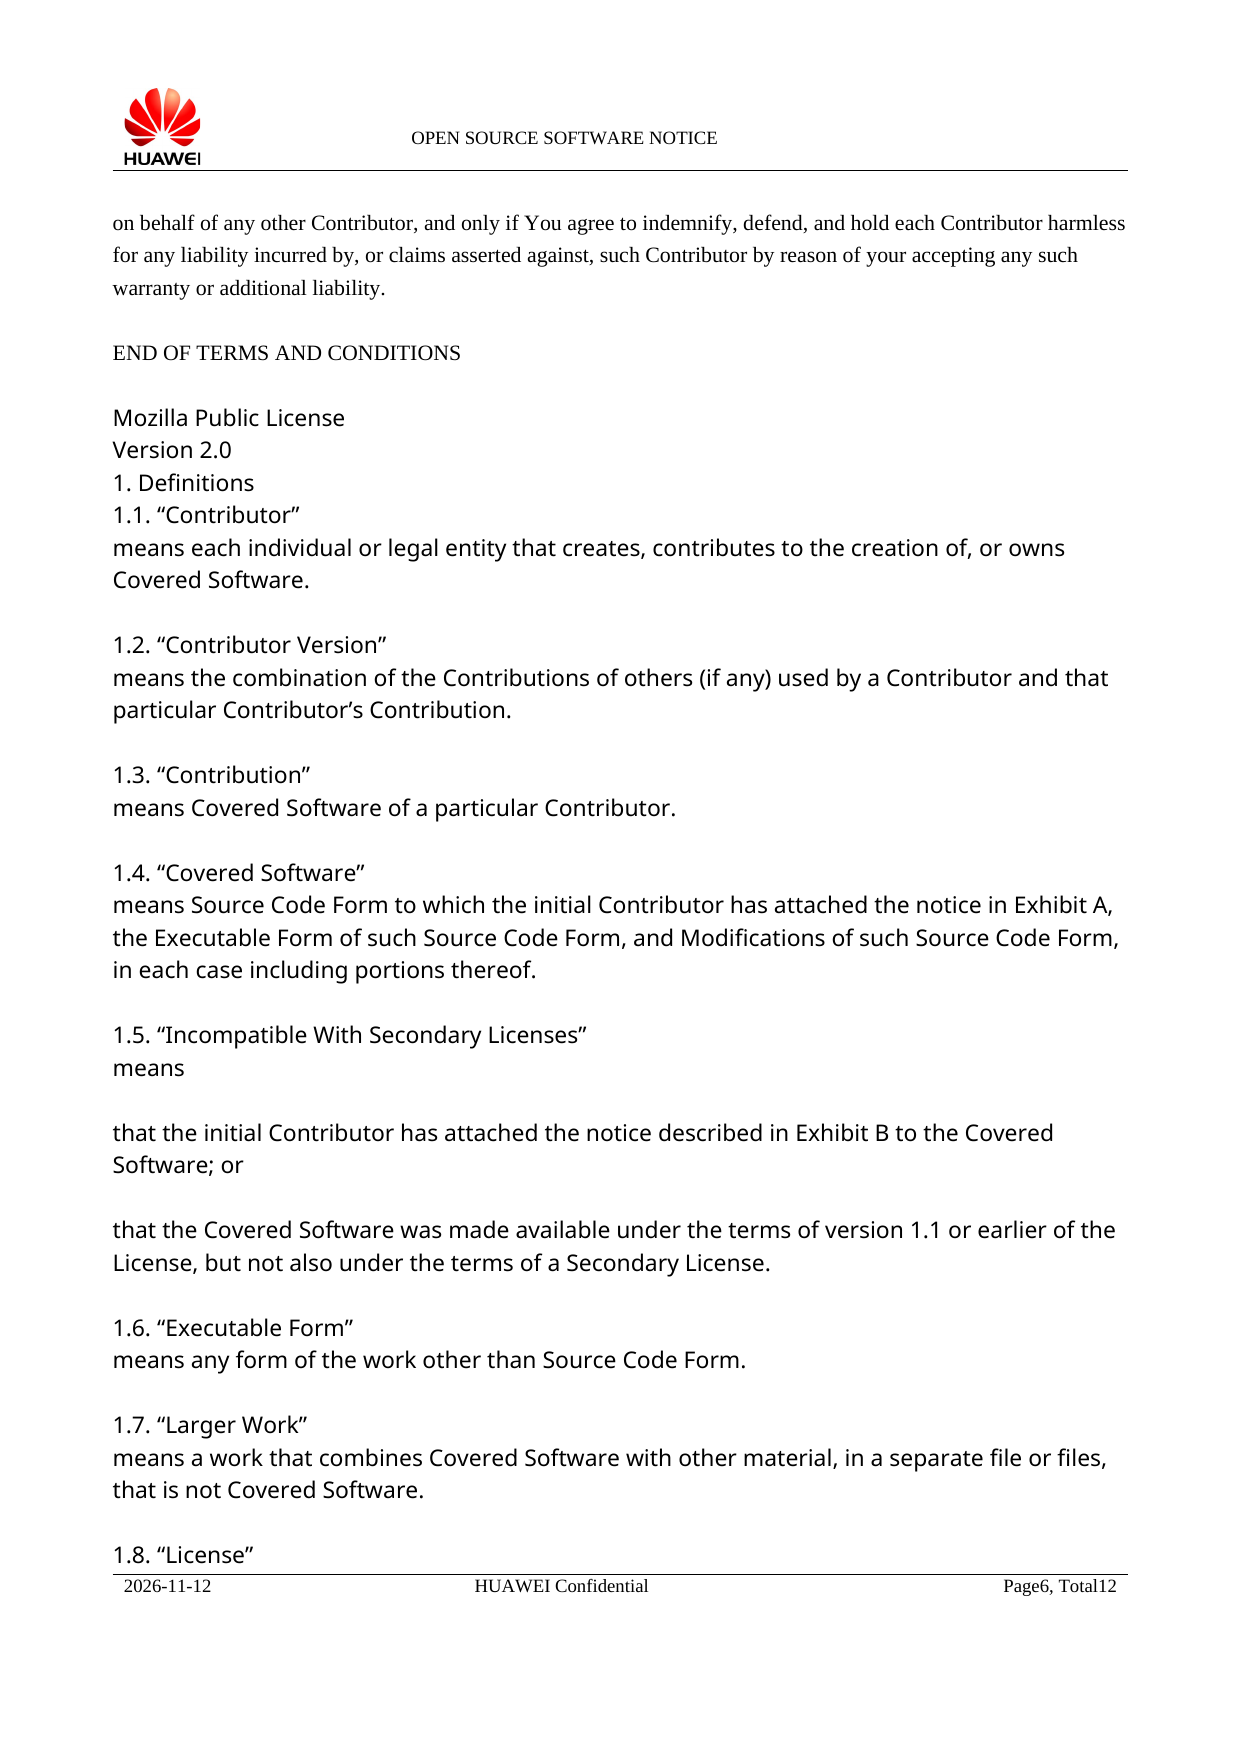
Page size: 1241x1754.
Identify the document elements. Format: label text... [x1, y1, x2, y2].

text means the combination of the Contributions of others (if any) used by a Contributor and that particular Contributor’s Contribution. [112, 661, 1128, 726]
text 1.3. “Contribution” [112, 759, 1128, 791]
text means any form of the work other than Source Code Form. [112, 1344, 1128, 1376]
text 1.1. “Contributor” [112, 499, 1128, 531]
text means Source Code Form to which the initial Contributor has attached the notice in Exhibit A, the Executable Form of such Source Code Form, and Modifications of such Source Code Form, in each case including portions thereof. [112, 889, 1128, 986]
text 1.7. “Larger Work” [112, 1409, 1128, 1441]
text means [112, 1051, 1128, 1084]
text means a work that combines Covered Software with other material, in a separate file or files, that is not Covered Software. [112, 1441, 1128, 1506]
text means Covered Software of a particular Contributor. [112, 791, 1128, 824]
text that the Covered Software was made available under the terms of version 1.1 or earlier of the License, but not also under the terms of a Secondary License. [112, 1214, 1128, 1279]
text Version 2.0 [112, 434, 1128, 466]
text END OF TERMS AND CONDITIONS Mozilla Public License [112, 336, 1128, 434]
text 1.8. “License” [112, 1539, 1128, 1571]
text 1.6. “Executable Form” [112, 1311, 1128, 1344]
picture [124, 88, 201, 165]
text that the initial Contributor has attached the notice described in Exhibit B to the Covered Software; or [112, 1116, 1128, 1181]
text 1.4. “Covered Software” [112, 856, 1128, 889]
text 1. Definitions [112, 466, 1128, 499]
text 1.5. “Incompatible With Secondary Licenses” [112, 1019, 1128, 1051]
text means each individual or legal entity that creates, contributes to the creation of, or owns Covered Software. [112, 531, 1128, 596]
text 1.2. “Contributor Version” [112, 629, 1128, 661]
